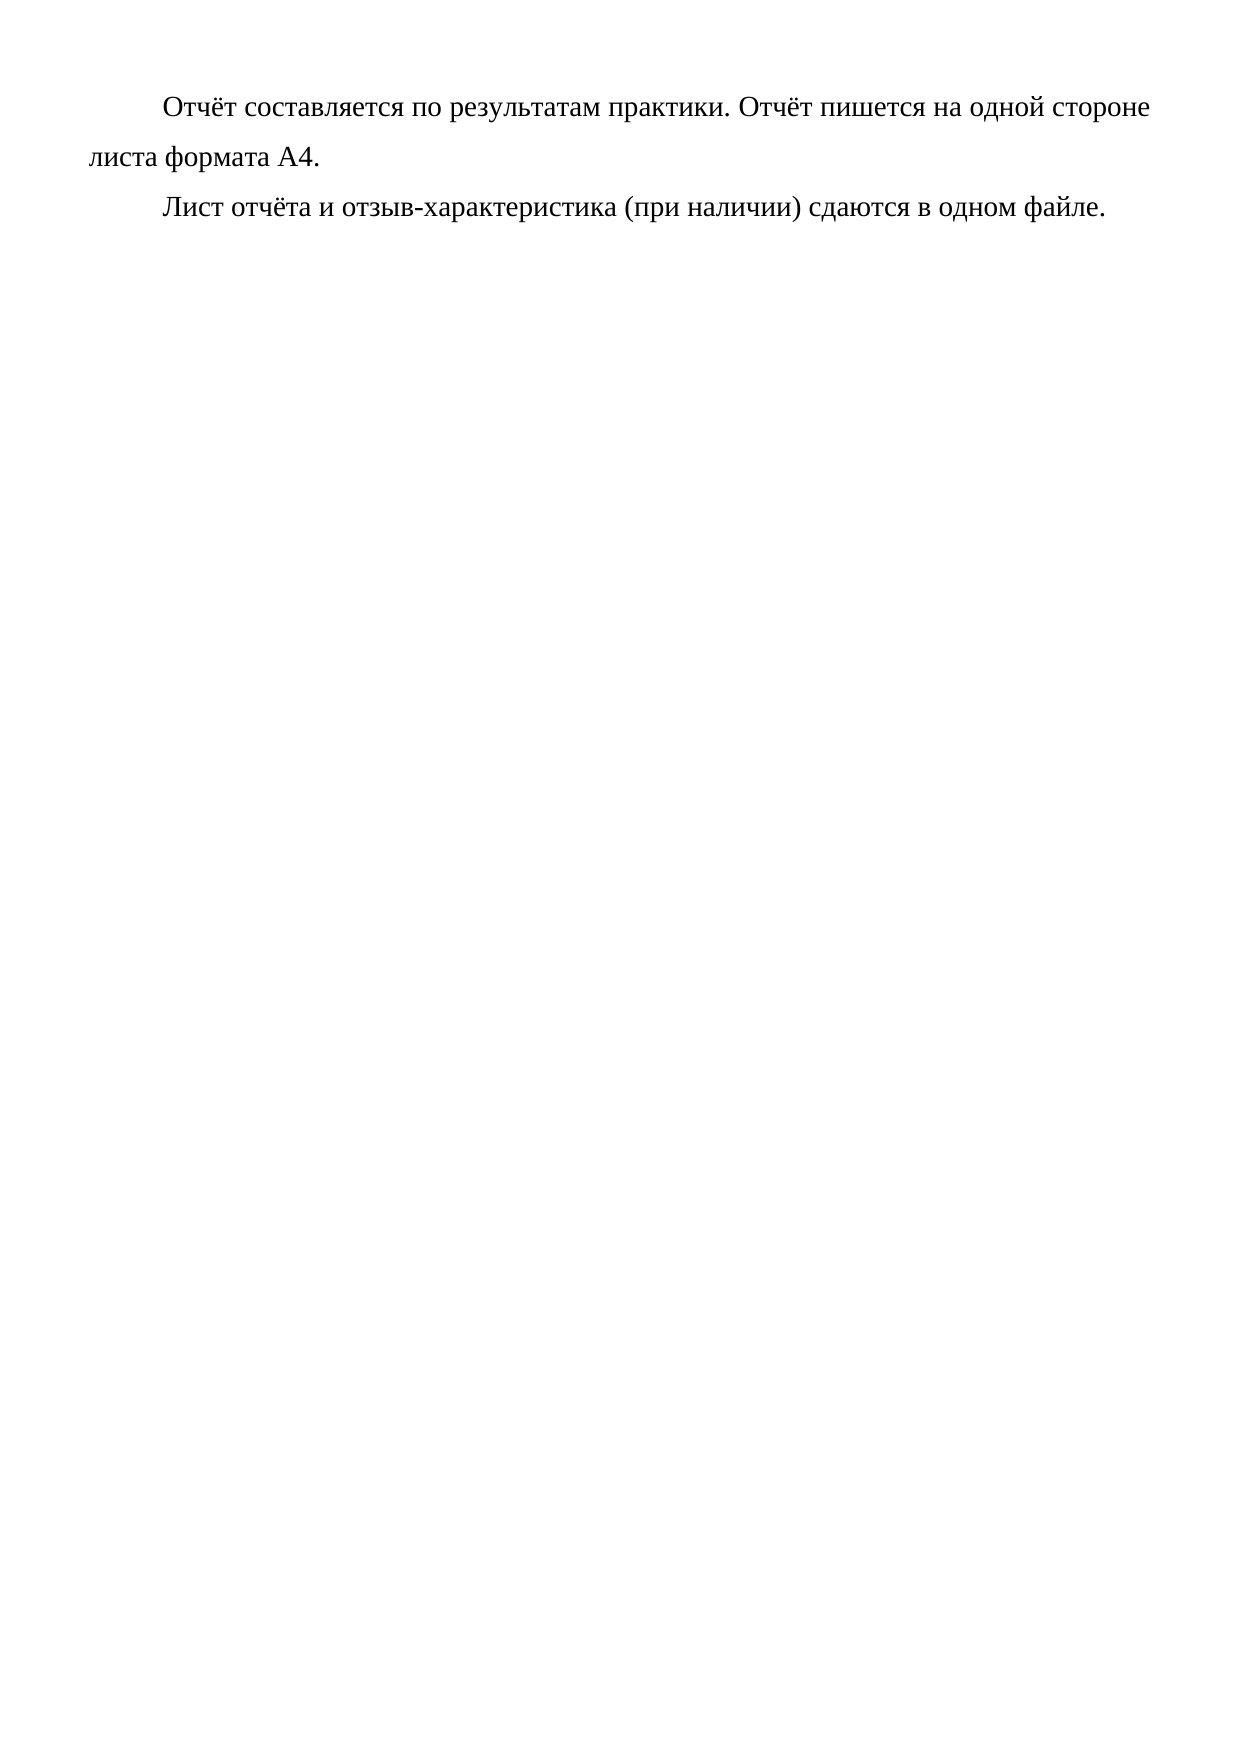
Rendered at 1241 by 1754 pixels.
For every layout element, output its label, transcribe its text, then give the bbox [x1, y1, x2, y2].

text Отчёт составляется по результатам практики. Отчёт пишется на одной стороне листа формата А4. [89, 89, 1152, 172]
text Лист отчёта и отзыв-характеристика (при наличии) сдаются в одном файле. [89, 189, 1152, 223]
